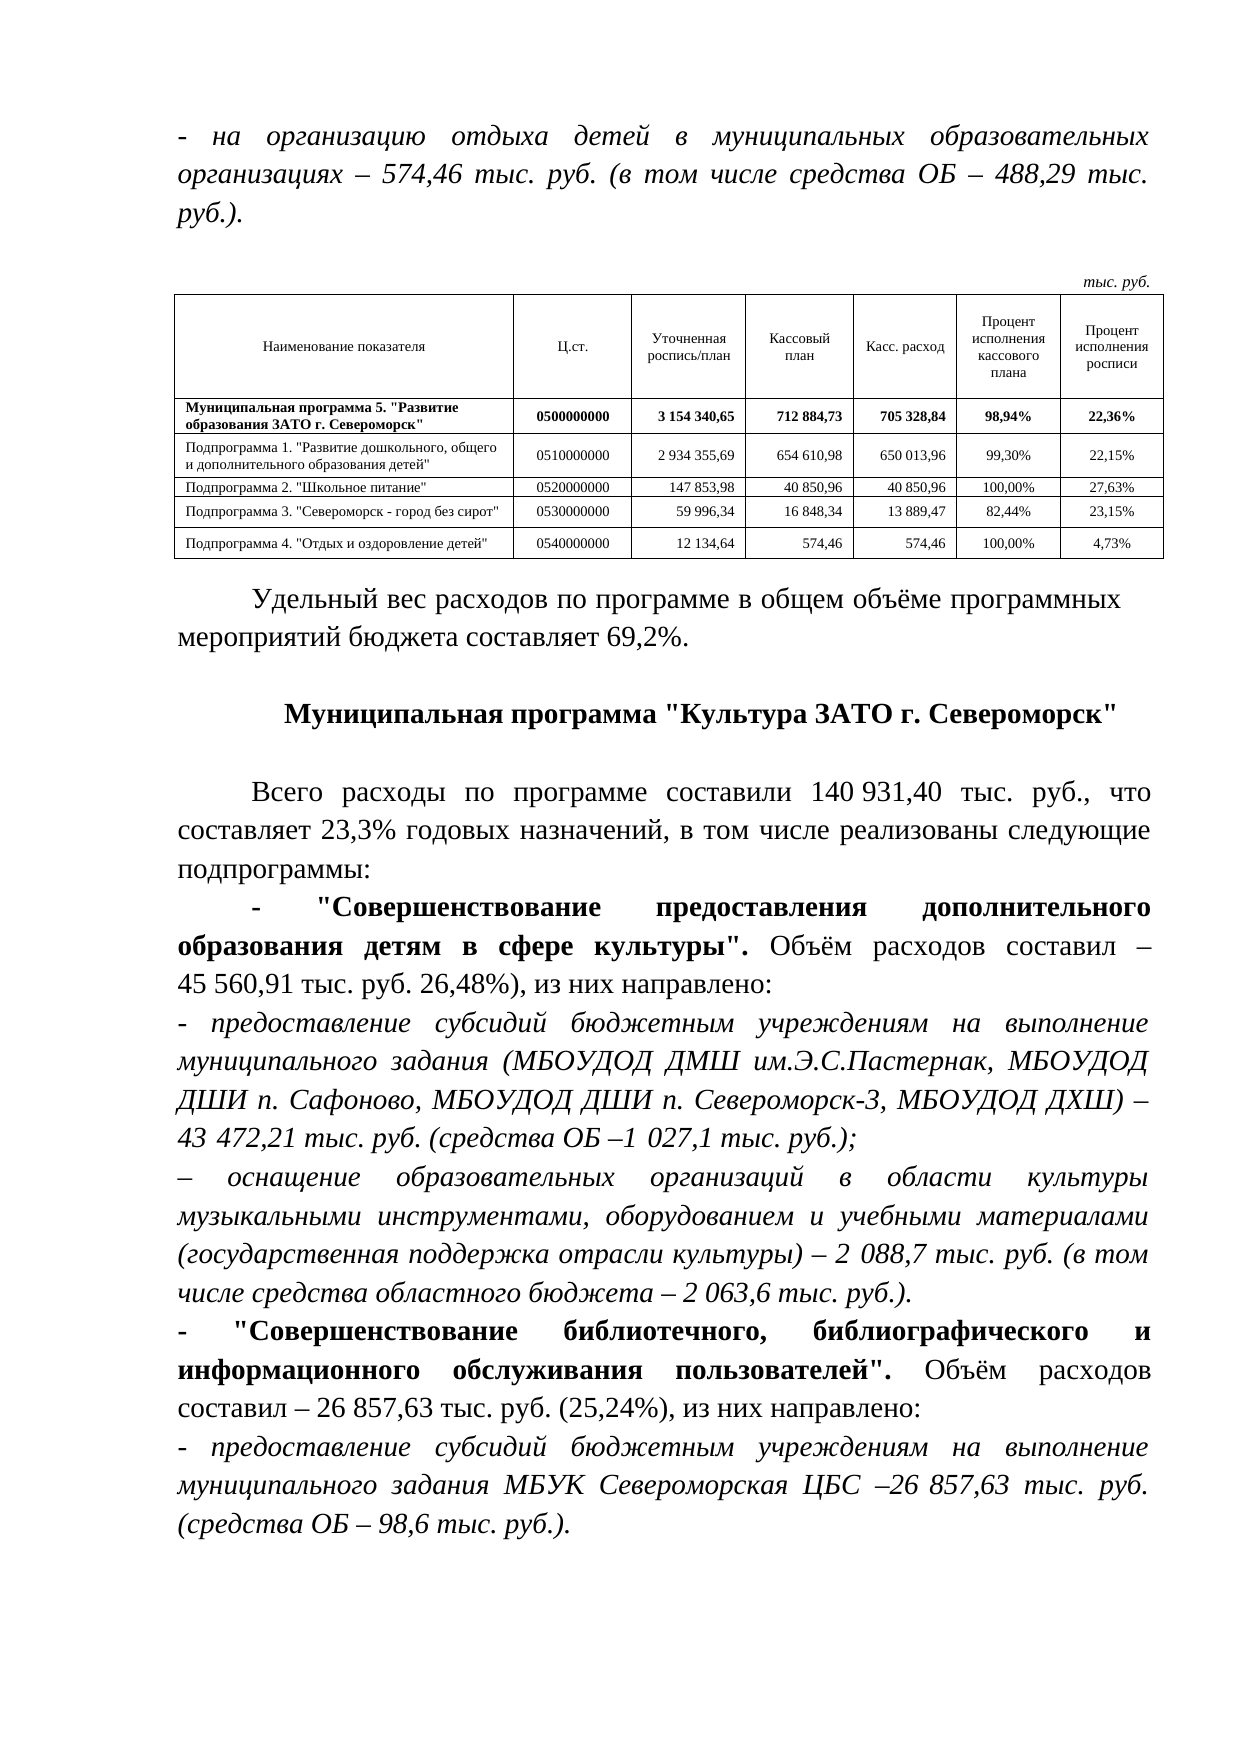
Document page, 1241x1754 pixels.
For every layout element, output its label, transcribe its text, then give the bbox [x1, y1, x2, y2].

text Удельный вес расходов по программе в общем объёме программных мероприятий бюджета составляет 69,2%. [177, 581, 1122, 653]
table_cell 0530000000 [514, 497, 631, 527]
table_cell 99,30% [957, 434, 1060, 477]
table_cell 40 850,96 [746, 478, 853, 496]
table_cell 22,15% [1061, 434, 1163, 477]
table_cell 2 934 355,69 [632, 434, 745, 477]
table_cell 3 154 340,65 [632, 399, 745, 433]
table_cell Муниципальная программа 5. "Развитие образования ЗАТО г. Североморск" [175, 399, 513, 433]
text Всего расходы по программе составили 140 931,40 тыс. руб., что составляет 23,3% годовых назначений, в том числе реализованы следующие подпрограммы: [177, 774, 1152, 884]
table_cell 650 013,96 [854, 434, 956, 477]
table_cell 27,63% [1061, 478, 1163, 496]
text – оснащение образовательных организаций в области культуры музыкальными инструментами, оборудованием и учебными материалами (государственная поддержка отрасли культуры) – 2 088,7 тыс. руб. (в том числе средства областного бюджета – 2 063,6 тыс. руб.). [177, 1159, 1152, 1308]
text - предоставление субсидий бюджетным учреждениям на выполнение муниципального задания (МБОУДОД ДМШ им.Э.С.Пастернак, МБОУДОД ДШИ п. Сафоново, МБОУДОД ДШИ п. Североморск-3, МБОУДОД ДХШ) – 43 472,21 тыс. руб. (средства ОБ –1 027,1 тыс. руб.); [177, 1005, 1152, 1154]
table_cell Подпрограмма 4. "Отдых и оздоровление детей" [175, 528, 513, 558]
table_header Процент исполнения кассового плана [957, 295, 1060, 398]
table_cell Подпрограмма 3. "Североморск - город без сирот" [175, 497, 513, 527]
table_cell 147 853,98 [632, 478, 745, 496]
table_cell Подпрограмма 1. "Развитие дошкольного, общего и дополнительного образования детей" [175, 434, 513, 477]
table_cell 100,00% [957, 528, 1060, 558]
table_cell 22,36% [1061, 399, 1163, 433]
table_cell 0520000000 [514, 478, 631, 496]
table_cell 16 848,34 [746, 497, 853, 527]
table_header Касс. расход [854, 295, 956, 398]
text - "Совершенствование предоставления дополнительного образования детям в сфере культуры". Объём расходов составил – 45 560,91 тыс. руб. 26,48%), из них направлено: [177, 889, 1152, 1000]
table_cell 0510000000 [514, 434, 631, 477]
table_cell 13 889,47 [854, 497, 956, 527]
table_cell 82,44% [957, 497, 1060, 527]
table_cell 574,46 [746, 528, 853, 558]
table_header Уточненная роспись/план [632, 295, 745, 398]
table_cell 23,15% [1061, 497, 1163, 527]
table_cell 98,94% [957, 399, 1060, 433]
text - на организацию отдыха детей в муниципальных образовательных организациях – 574,46 тыс. руб. (в том числе средства ОБ – 488,29 тыс. руб.). [177, 118, 1152, 229]
table_header Ц.ст. [514, 295, 631, 398]
text тыс. руб. [177, 272, 1152, 291]
text Муниципальная программа "Культура ЗАТО г. Североморск" [177, 697, 1152, 730]
table_cell 654 610,98 [746, 434, 853, 477]
table_cell 59 996,34 [632, 497, 745, 527]
table_cell 4,73% [1061, 528, 1163, 558]
table_cell 705 328,84 [854, 399, 956, 433]
table_header Кассовый план [746, 295, 853, 398]
table_header Наименование показателя [175, 295, 513, 398]
table_header Процент исполнения росписи [1061, 295, 1163, 398]
table_cell 0500000000 [514, 399, 631, 433]
text - "Совершенствование библиотечного, библиографического и информационного обслуживания пользователей". Объём расходов составил – 26 857,63 тыс. руб. (25,24%), из них направлено: [177, 1313, 1152, 1424]
table_cell Подпрограмма 2. "Школьное питание" [175, 478, 513, 496]
table_cell 574,46 [854, 528, 956, 558]
table_cell 40 850,96 [854, 478, 956, 496]
text - предоставление субсидий бюджетным учреждениям на выполнение муниципального задания МБУК Североморская ЦБС –26 857,63 тыс. руб. (средства ОБ – 98,6 тыс. руб.). [177, 1429, 1152, 1539]
table_cell 12 134,64 [632, 528, 745, 558]
table_cell 0540000000 [514, 528, 631, 558]
table_cell 100,00% [957, 478, 1060, 496]
table_cell 712 884,73 [746, 399, 853, 433]
